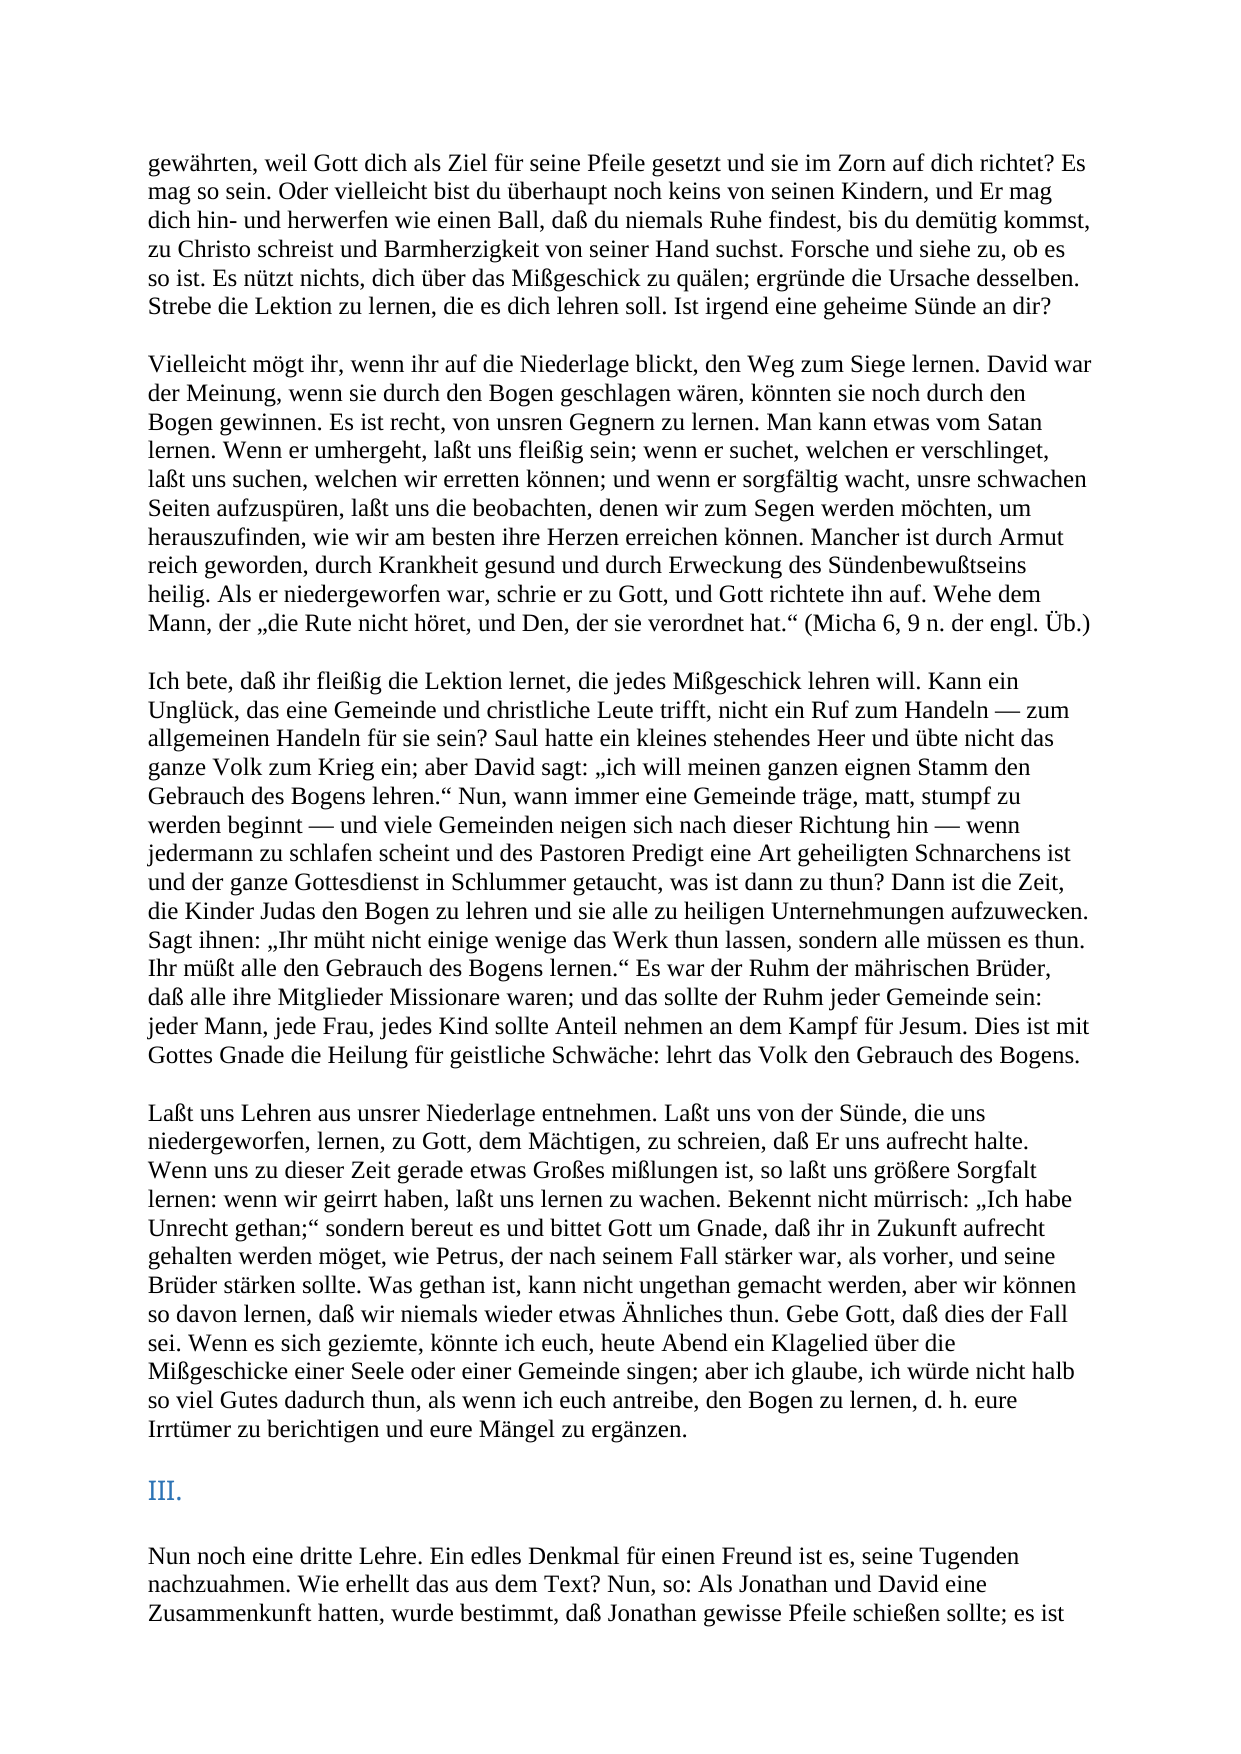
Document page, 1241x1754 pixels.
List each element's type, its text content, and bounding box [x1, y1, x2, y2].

subtitle III. [148, 1472, 1093, 1509]
text Laßt uns Lehren aus unsrer Niederlage entnehmen. Laßt uns von der Sünde, die uns niedergeworfen, lernen, zu Gott, dem Mächtigen, zu schreien, daß Er uns aufrecht halte. Wenn uns zu dieser Zeit gerade etwas Großes mißlungen ist, so laßt uns größere Sorgfalt lernen: wenn wir geirrt haben, laßt uns lernen zu wachen. Bekennt nicht mürrisch: „Ich habe Unrecht gethan;“ sondern bereut es und bittet Gott um Gnade, daß ihr in Zukunft aufrecht gehalten werden möget, wie Petrus, der nach seinem Fall stärker war, als vorher, und seine Brüder stärken sollte. Was gethan ist, kann nicht ungethan gemacht werden, aber wir können so davon lernen, daß wir niemals wieder etwas Ähnliches thun. Gebe Gott, daß dies der Fall sei. Wenn es sich geziemte, könnte ich euch, heute Abend ein Klagelied über die Mißgeschicke einer Seele oder einer Gemeinde singen; aber ich glaube, ich würde nicht halb so viel Gutes dadurch thun, als wenn ich euch antreibe, den Bogen zu lernen, d. h. eure Irrtümer zu berichtigen und eure Mängel zu ergänzen. [148, 1098, 1093, 1443]
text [148, 148, 1093, 320]
text Vielleicht mögt ihr, wenn ihr auf die Niederlage blickt, den Weg zum Siege lernen. David war der Meinung, wenn sie durch den Bogen geschlagen wären, könnten sie noch durch den Bogen gewinnen. Es ist recht, von unsren Gegnern zu lernen. Man kann etwas vom Satan lernen. Wenn er umhergeht, laßt uns fleißig sein; wenn er suchet, welchen er verschlinget, laßt uns suchen, welchen wir erretten können; und wenn er sorgfältig wacht, unsre schwachen Seiten aufzuspüren, laßt uns die beobachten, denen wir zum Segen werden möchten, um herauszufinden, wie wir am besten ihre Herzen erreichen können. Mancher ist durch Armut reich geworden, durch Krankheit gesund und durch Erweckung des Sündenbewußtseins heilig. Als er niedergeworfen war, schrie er zu Gott, und Gott richtete ihn auf. Wehe dem Mann, der „die Rute nicht höret, und Den, der sie verordnet hat.“ (Micha 6, 9 n. der engl. Üb.) [148, 349, 1093, 637]
text Ich bete, daß ihr fleißig die Lektion lernet, die jedes Mißgeschick lehren will. Kann ein Unglück, das eine Gemeinde und christliche Leute trifft, nicht ein Ruf zum Handeln — zum allgemeinen Handeln für sie sein? Saul hatte ein kleines stehendes Heer und übte nicht das ganze Volk zum Krieg ein; aber David sagt: „ich will meinen ganzen eignen Stamm den Gebrauch des Bogens lehren.“ Nun, wann immer eine Gemeinde träge, matt, stumpf zu werden beginnt — und viele Gemeinden neigen sich nach dieser Richtung hin — wenn jedermann zu schlafen scheint und des Pastoren Predigt eine Art geheiligten Schnarchens ist und der ganze Gottesdienst in Schlummer getaucht, was ist dann zu thun? Dann ist die Zeit, die Kinder Judas den Bogen zu lehren und sie alle zu heiligen Unternehmungen aufzuwecken. Sagt ihnen: „Ihr müht nicht einige wenige das Werk thun lassen, sondern alle müssen es thun. Ihr müßt alle den Gebrauch des Bogens lernen.“ Es war der Ruhm der mährischen Brüder, daß alle ihre Mitglieder Missionare waren; und das sollte der Ruhm jeder Gemeinde sein: jeder Mann, jede Frau, jedes Kind sollte Anteil nehmen an dem Kampf für Jesum. Dies ist mit Gottes Gnade die Heilung für geistliche Schwäche: lehrt das Volk den Gebrauch des Bogens. [148, 666, 1093, 1068]
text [148, 1541, 1093, 1627]
